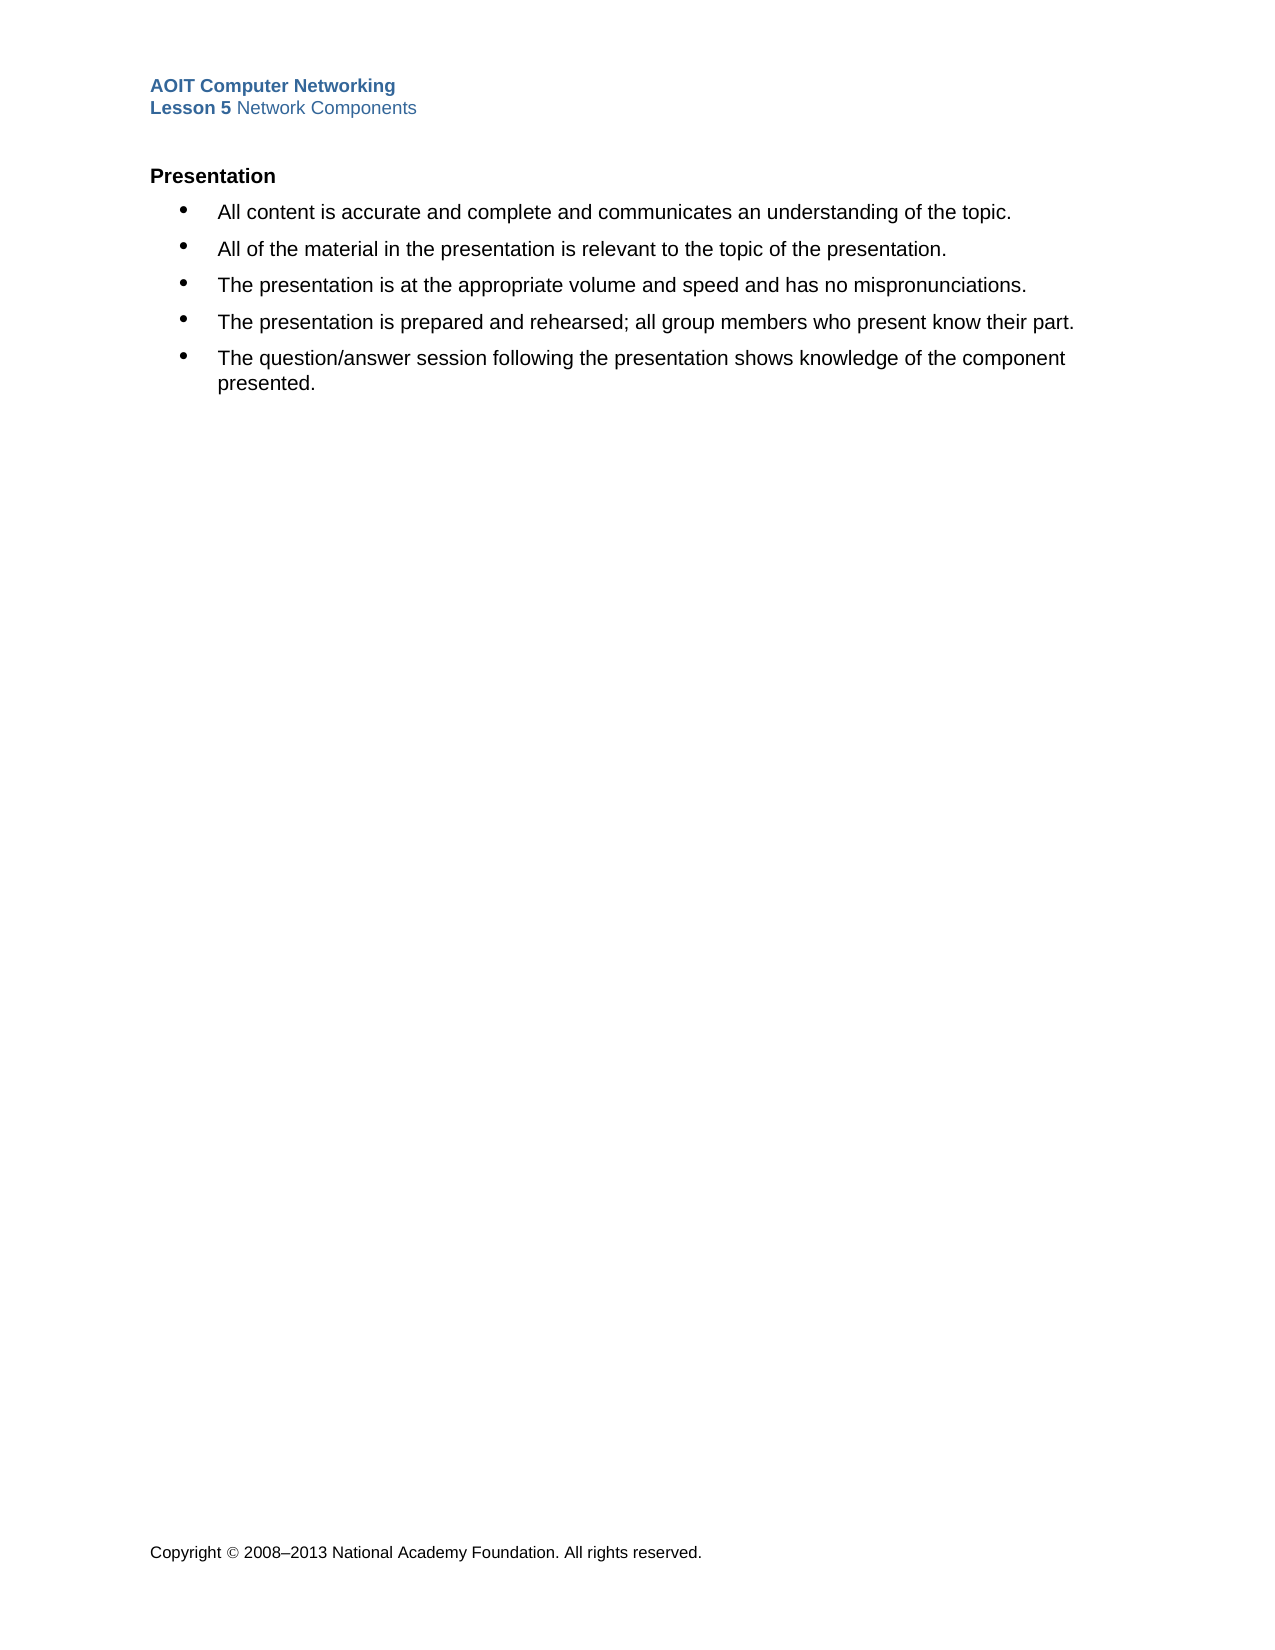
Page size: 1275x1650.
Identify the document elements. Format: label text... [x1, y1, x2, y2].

text All content is accurate and complete and communicates an understanding of the topic. [180, 200, 1125, 224]
text All of the material in the presentation is relevant to the topic of the presentation. [180, 237, 1125, 261]
text Presentation [150, 162, 1125, 187]
text The presentation is prepared and rehearsed; all group members who present know their part. [180, 310, 1125, 334]
text The presentation is at the appropriate volume and speed and has no mispronunciations. [180, 273, 1125, 297]
text The question/answer session following the presentation shows knowledge of the component presented. [180, 346, 1125, 394]
